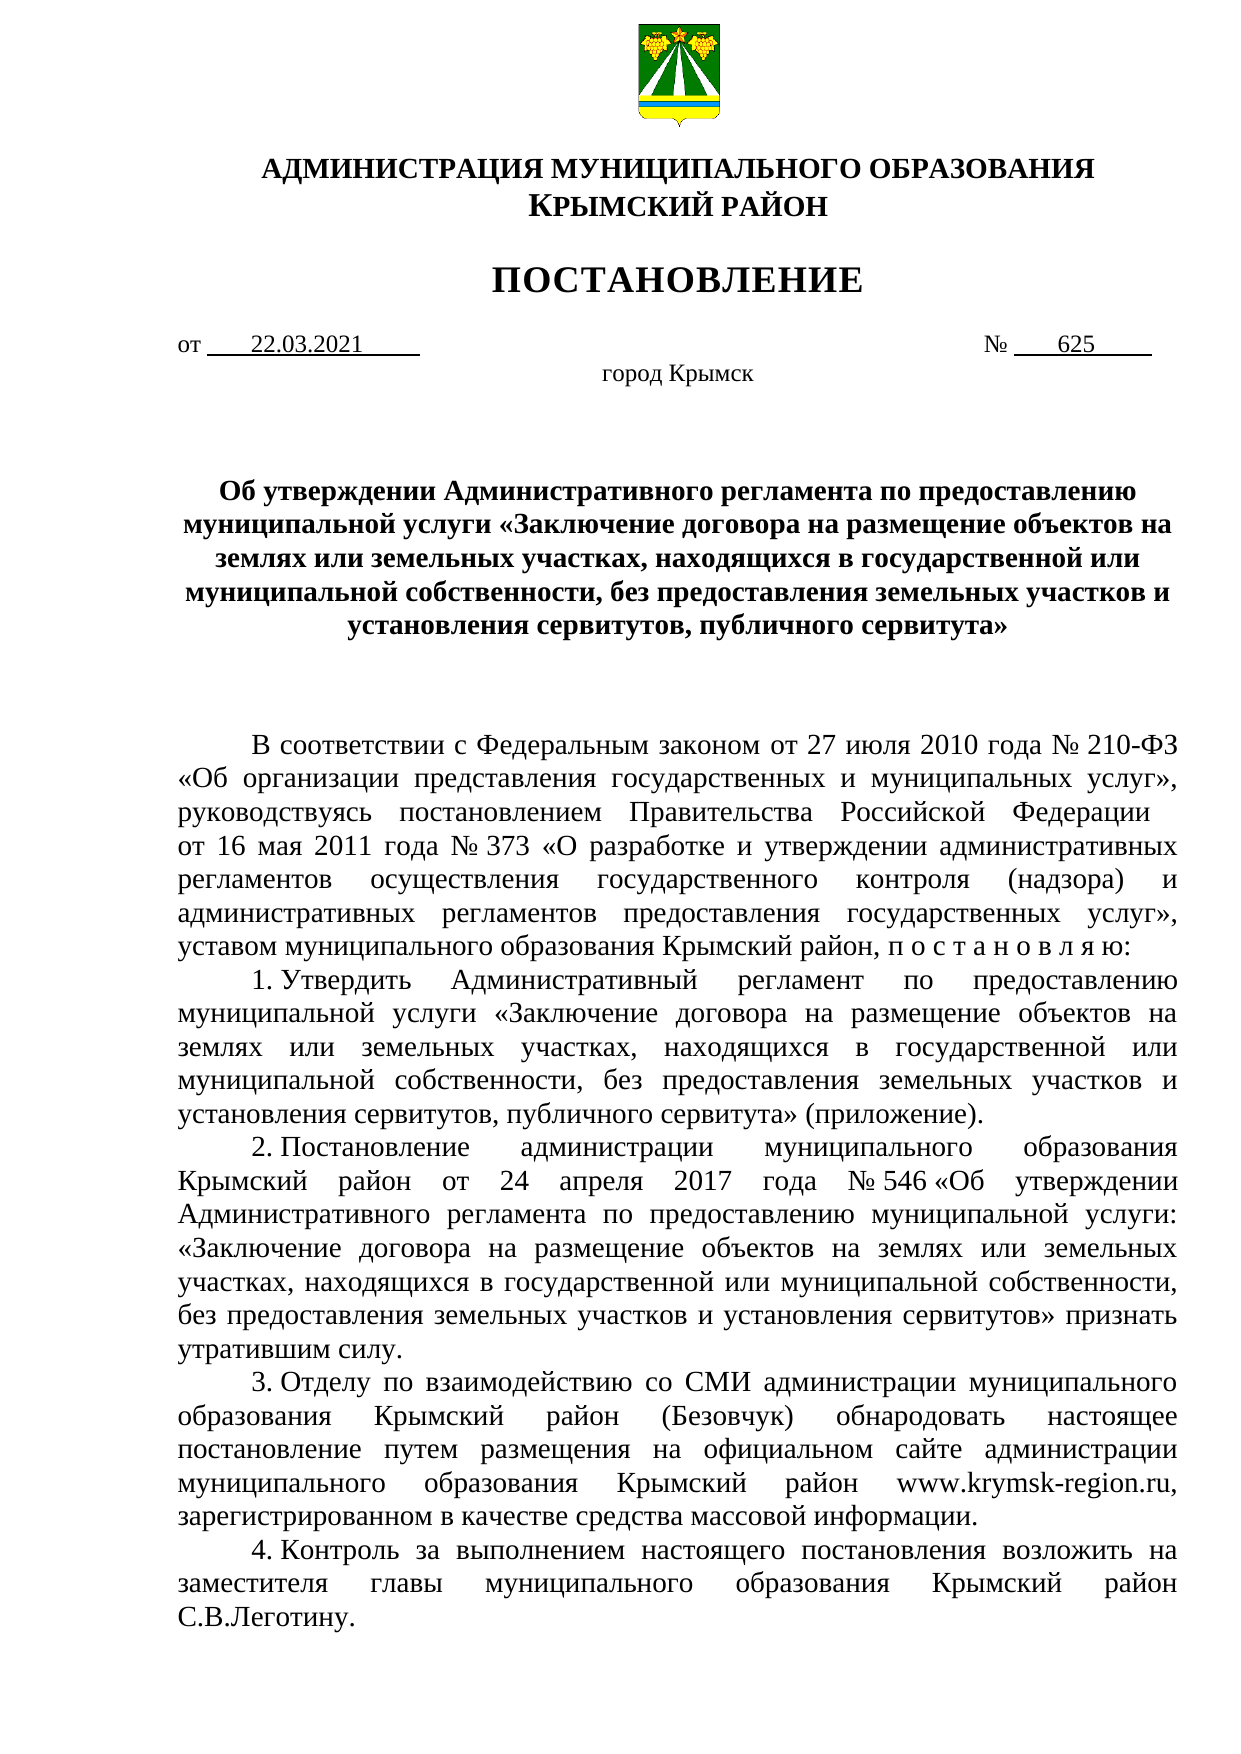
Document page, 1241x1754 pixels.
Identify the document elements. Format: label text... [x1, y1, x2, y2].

text В соответствии с Федеральным законом от 27 июля 2010 года № 210-ФЗ «Об организации представления государственных и муниципальных услуг», руководствуясь постановлением Правительства Российской Федерации от 16 мая 2011 года № 373 «О разработке и утверждении административных регламентов осуществления государственного контроля (надзора) и административных регламентов предоставления государственных услуг», уставом муниципального образования Крымский район, п о с т а н о в л я ю: [177, 727, 1178, 962]
picture [638, 24, 720, 125]
text 4. Контроль за выполнением настоящего постановления возложить на заместителя главы муниципального образования Крымский район С.В.Леготину. [177, 1532, 1178, 1633]
text АДМИНИСТРАЦИЯ МУНИЦИПАЛЬНОГО ОБРАЗОВАНИЯ [177, 152, 1179, 185]
text Об утверждении Административного регламента по предоставлению муниципальной услуги «Заключение договора на размещение объектов на землях или земельных участках, находящихся в государственной или муниципальной собственности, без предоставления земельных участков и установления сервитутов, публичного сервитута» [177, 473, 1178, 641]
text 1. Утвердить Административный регламент по предоставлению муниципальной услуги «Заключение договора на размещение объектов на землях или земельных участках, находящихся в государственной или муниципальной собственности, без предоставления земельных участков и установления сервитутов, публичного сервитута» (приложение). [177, 962, 1178, 1129]
text 3. Отделу по взаимодействию со СМИ администрации муниципального образования Крымский район (Безовчук) обнародовать настоящее постановление путем размещения на официальном сайте администрации муниципального образования Крымский район www.krymsk-region.ru, зарегистрированном в качестве средства массовой информации. [177, 1364, 1178, 1532]
text ПОСТАНОВЛЕНИЕ [177, 257, 1178, 300]
text город Крымск [177, 358, 1178, 387]
text КРЫМСКИЙ РАЙОН [177, 185, 1179, 223]
text 2. Постановление администрации муниципального образования Крымский район от 24 апреля 2017 года № 546 «Об утверждении Административного регламента по предоставлению муниципальной услуги: «Заключение договора на размещение объектов на землях или земельных участках, находящихся в государственной или муниципальной собственности, без предоставления земельных участков и установления сервитутов» признать утратившим силу. [177, 1129, 1178, 1364]
text от 22.03.2021 № 625 [177, 329, 1178, 358]
